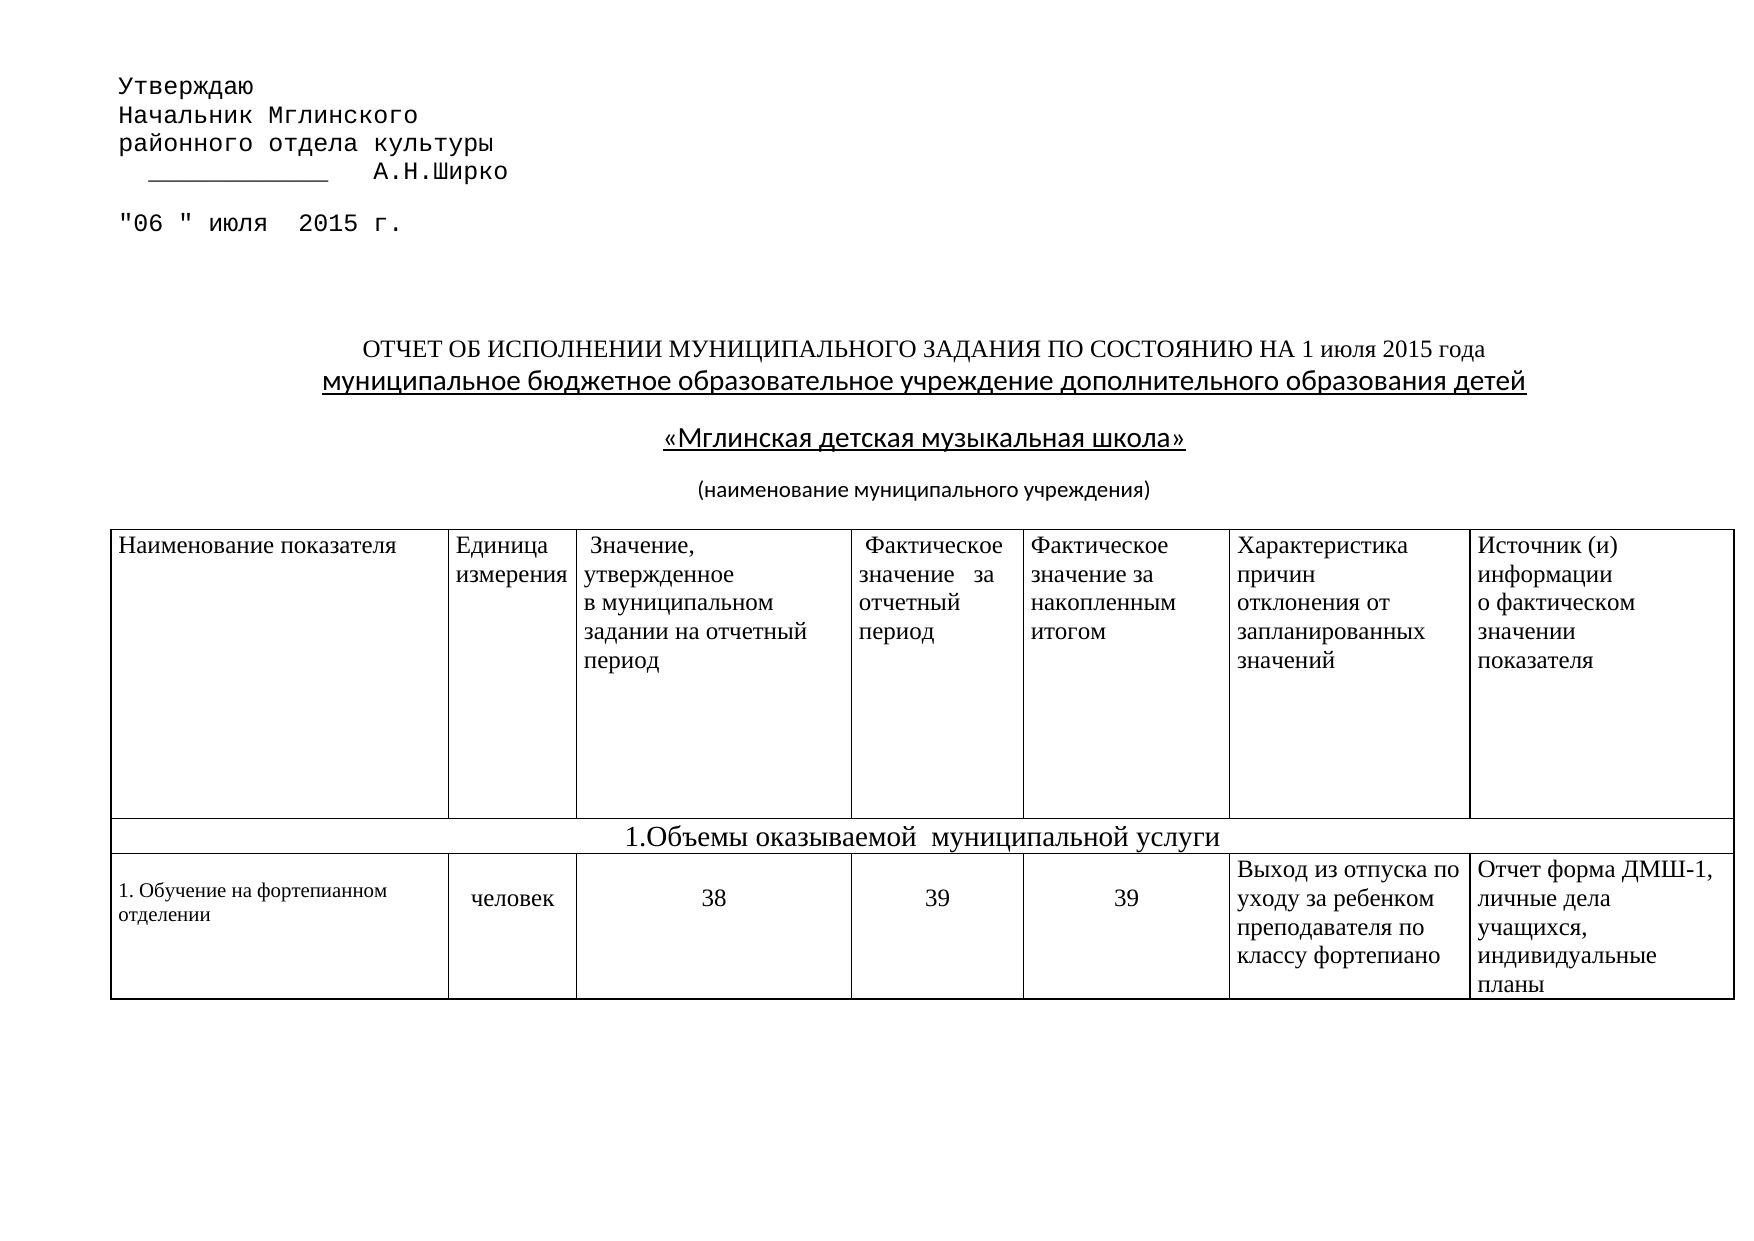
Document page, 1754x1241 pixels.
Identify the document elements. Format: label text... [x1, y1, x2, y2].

table_header Единица измерения [449, 530, 576, 817]
table_header Наименование показателя [112, 530, 448, 817]
table_header Фактическое значение за отчетный период [852, 530, 1023, 817]
text муниципальное бюджетное образовательное учреждение дополнительного образования детей [118, 362, 1730, 398]
table_header Фактическое значение за накопленным итогом [1024, 530, 1229, 817]
table_cell 39 [1024, 854, 1229, 998]
text Утверждаю [118, 74, 1730, 102]
text ОТЧЕТ ОБ ИСПОЛНЕНИИ МУНИЦИПАЛЬНОГО ЗАДАНИЯ ПО СОСТОЯНИЮ НА 1 июля 2015 года [118, 334, 1730, 362]
table_cell 39 [852, 854, 1023, 998]
text Начальник Мглинского [118, 102, 1730, 131]
table_cell Выход из отпуска по уходу за ребенком преподавателя по классу фортепиано [1230, 854, 1469, 998]
text (наименование муниципального учреждения) [118, 475, 1730, 503]
table_cell 1. Обучение на фортепианном отделении [112, 854, 448, 998]
table_cell Отчет форма ДМШ-1, личные дела учащихся, индивидуальные планы [1471, 854, 1733, 998]
table_header Характеристика причин отклонения от запланированных значений [1230, 530, 1469, 817]
text "06 " июля . [118, 211, 1730, 239]
table_header Значение, утвержденное в муниципальном задании на отчетный период [577, 530, 851, 817]
table_cell 38 [577, 854, 851, 998]
table_cell 1.Объемы оказываемой муниципальной услуги [112, 819, 1733, 853]
table_cell человек [449, 854, 576, 998]
text районного отдела культуры [118, 131, 1730, 159]
text «Мглинская детская музыкальная школа» [118, 419, 1730, 454]
table_header Источник (и) информации о фактическом значении показателя [1471, 530, 1733, 817]
text ____________ А.Н.Ширко [118, 159, 1730, 187]
